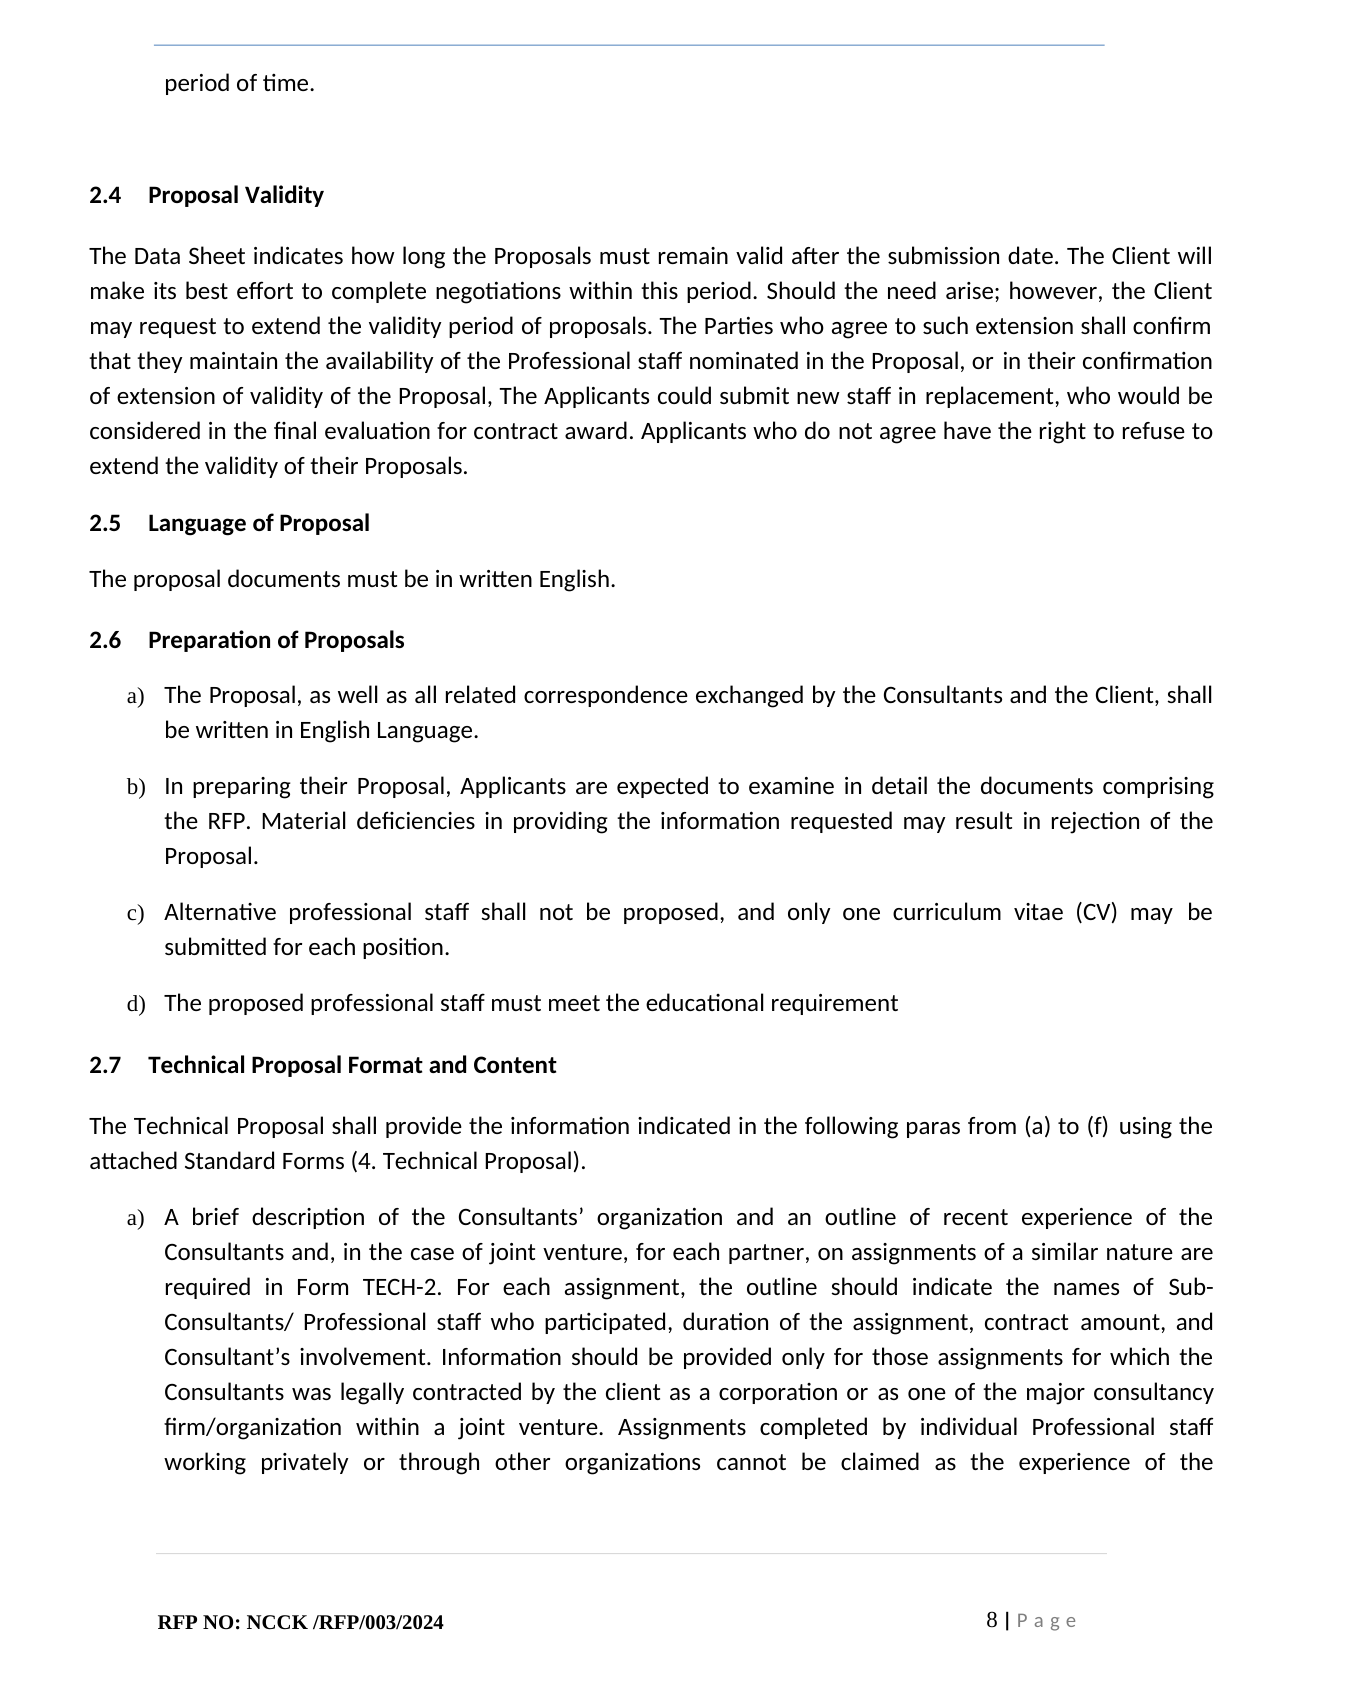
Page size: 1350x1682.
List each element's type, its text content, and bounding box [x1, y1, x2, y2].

list The proposed professional staff must meet the educational requirement [127, 987, 1226, 1017]
subtitle Technical Proposal Format and Content [89, 1049, 1226, 1079]
text The Technical Proposal shall provide the information indicated in the following paras from (a) to (f) using the attached Standard Forms (4. Technical Proposal). [89, 1110, 1213, 1176]
subtitle Language of Proposal [89, 507, 1226, 537]
subtitle Preparation of Proposals [89, 624, 1226, 654]
list In preparing their Proposal, Applicants are expected to examine in detail the documents comprising the RFP. Material deficiencies in providing the information requested may result in rejection of the Proposal. [127, 770, 1214, 871]
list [127, 1201, 1214, 1476]
list Alternative professional staff shall not be proposed, and only one curriculum vitae (CV) may be submitted for each position. [127, 896, 1213, 961]
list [127, 67, 1213, 97]
list The Proposal, as well as all related correspondence exchanged by the Consultants and the Client, shall be written in English Language. [127, 680, 1214, 745]
text The Data Sheet indicates how long the Proposals must remain valid after the submission date. The Client will make its best effort to complete negotiations within this period. Should the need arise; however, the Client may request to extend the validity period of proposals. The Parties who agree to such extension shall confirm that they maintain the availability of the Professional staff nominated in the Proposal, or in their confirmation of extension of validity of the Proposal, The Applicants could submit new staff in replacement, who would be considered in the final evaluation for contract award. Applicants who do not agree have the right to refuse to extend the validity of their Proposals. [89, 240, 1213, 481]
text The proposal documents must be in written English. [89, 563, 1226, 593]
list Proposal Validity [89, 179, 1226, 209]
